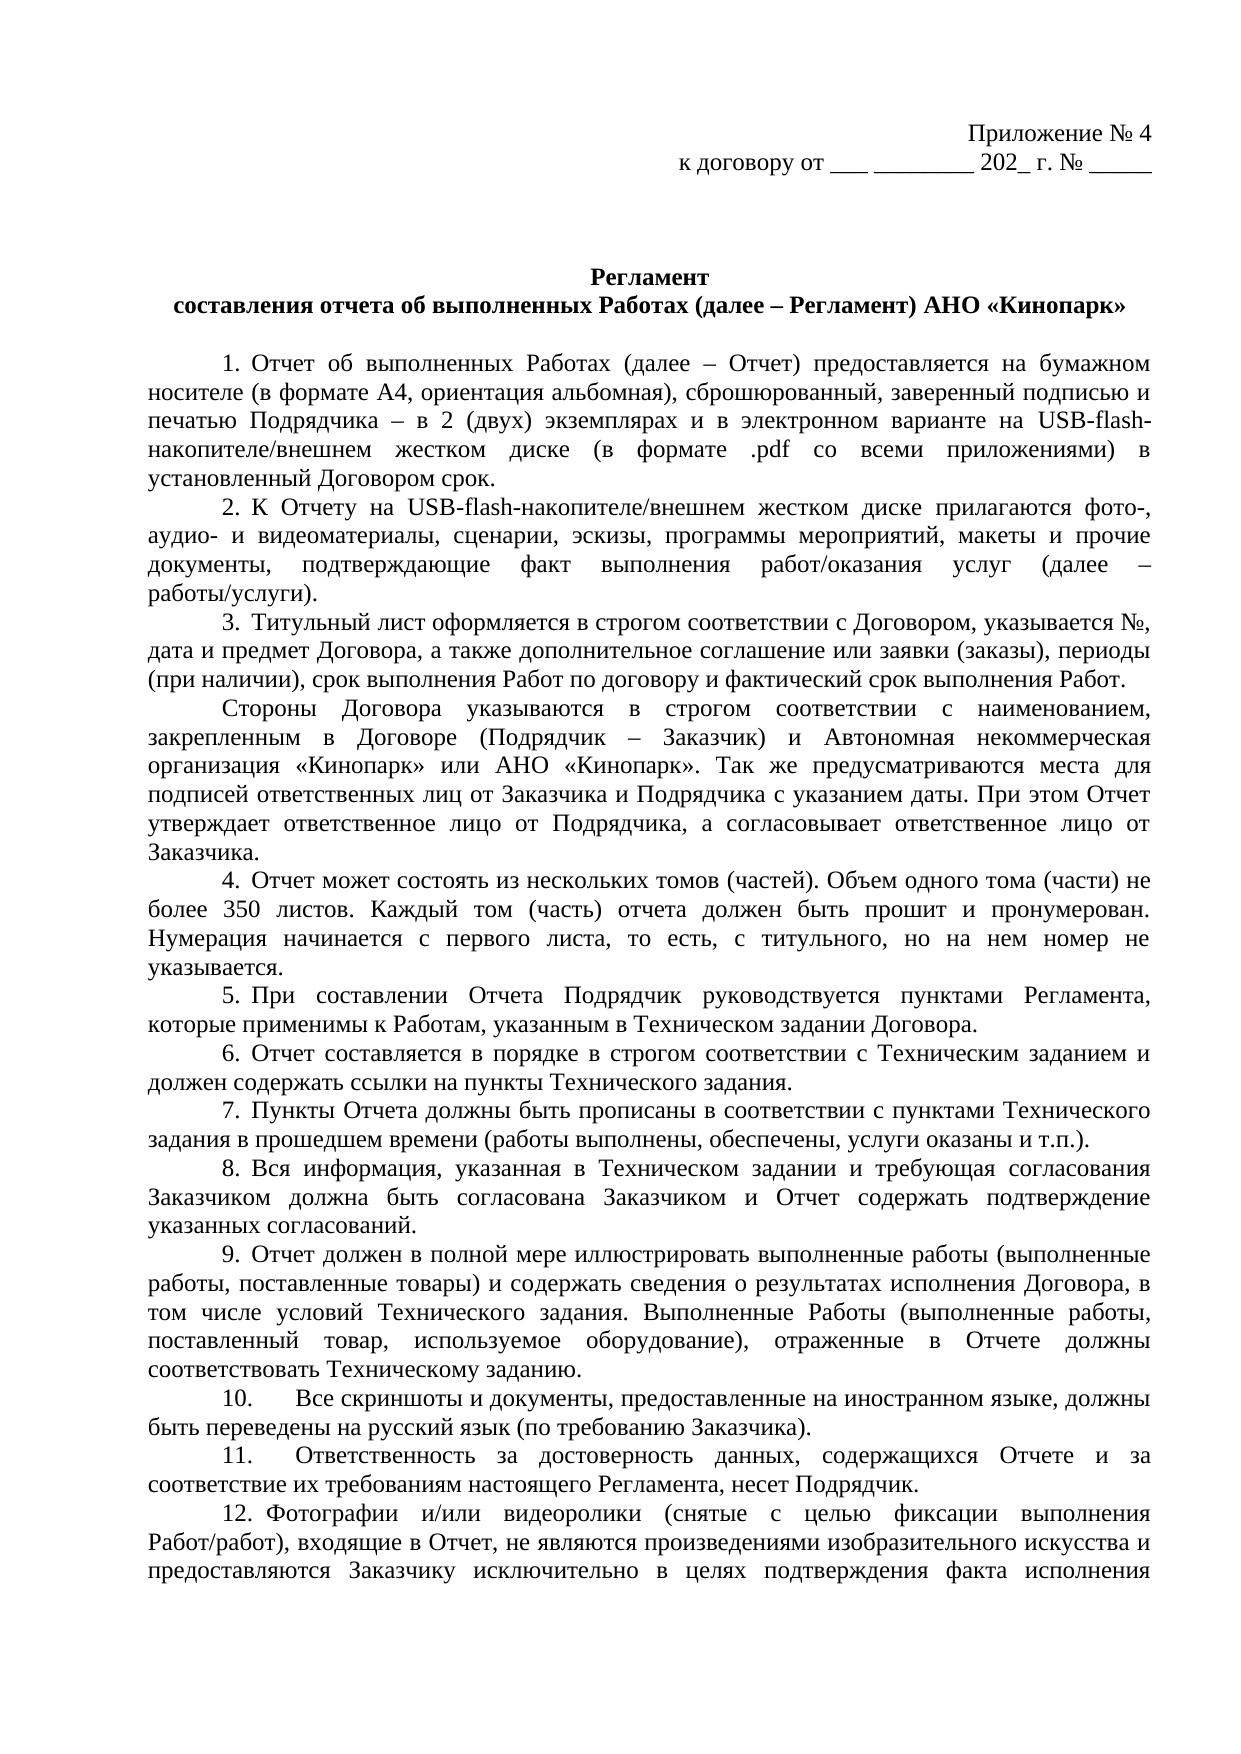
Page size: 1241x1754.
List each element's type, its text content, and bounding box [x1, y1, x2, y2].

list Титульный лист оформляется в строгом соответствии с Договором, указывается №, дата и предмет Договора, а также дополнительное соглашение или заявки (заказы), периоды (при наличии), срок выполнения Работ по договору и фактический срок выполнения Работ. [148, 607, 1152, 693]
text Приложение № 4 [148, 118, 1152, 147]
text Стороны Договора указываются в строгом соответствии с наименованием, закрепленным в Договоре (Подрядчик – Заказчик) и Автономная некоммерческая организация «Кинопарк» или АНО «Кинопарк». Так же предусматриваются места для подписей ответственных лиц от Заказчика и Подрядчика с указанием даты. При этом Отчет утверждает ответственное лицо от Подрядчика, а согласовывает ответственное лицо от Заказчика. [148, 693, 1152, 866]
list Пункты Отчета должны быть прописаны в соответствии с пунктами Технического задания в прошедшем времени (работы выполнены, обеспечены, услуги оказаны и т.п.). [148, 1096, 1152, 1153]
list Отчет должен в полной мере иллюстрировать выполненные работы (выполненные работы, поставленные товары) и содержать сведения о результатах исполнения Договора, в том числе условий Технического задания. Выполненные Работы (выполненные работы, поставленный товар, используемое оборудование), отраженные в Отчете должны соответствовать Техническому заданию. [148, 1239, 1152, 1383]
list Ответственность за достоверность данных, содержащихся Отчете и за соответствие их требованиям настоящего Регламента, несет Подрядчик. [148, 1441, 1152, 1498]
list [148, 1498, 1152, 1584]
list Вся информация, указанная в Техническом задании и требующая согласования Заказчиком должна быть согласована Заказчиком и Отчет содержать подтверждение указанных согласований. [148, 1153, 1152, 1239]
list Отчет может состоять из нескольких томов (частей). Объем одного тома (части) не более 350 листов. Каждый том (часть) отчета должен быть прошит и пронумерован. Нумерация начинается с первого листа, то есть, с титульного, но на нем номер не указывается. [148, 866, 1152, 981]
text составления отчета об выполненных Работах (далее – Регламент) АНО «Кинопарк» [148, 291, 1152, 319]
list К Отчету на USB-flash-накопителе/внешнем жестком диске прилагаются фото-, аудио- и видеоматериалы, сценарии, эскизы, программы мероприятий, макеты и прочие документы, подтверждающие факт выполнения работ/оказания услуг (далее – работы/услуги). [148, 492, 1152, 607]
list Все скриншоты и документы, предоставленные на иностранном языке, должны быть переведены на русский язык (по требованию Заказчика). [148, 1383, 1152, 1441]
list Отчет об выполненных Работах (далее – Отчет) предоставляется на бумажном носителе (в формате А4, ориентация альбомная), сброшюрованный, заверенный подписью и печатью Подрядчика – в 2 (двух) экземплярах и в электронном варианте на USB-flash-накопителе/внешнем жестком диске (в формате .pdf со всеми приложениями) в установленный Договором срок. [148, 348, 1152, 492]
list Отчет составляется в порядке в строгом соответствии с Техническим заданием и должен содержать ссылки на пункты Технического задания. [148, 1038, 1152, 1096]
list При составлении Отчета Подрядчик руководствуется пунктами Регламента, которые применимы к Работам, указанным в Техническом задании Договора. [148, 981, 1152, 1038]
text к договору от ___ ________ 202_ г. № _____ [148, 147, 1152, 176]
text Регламент [148, 262, 1152, 291]
